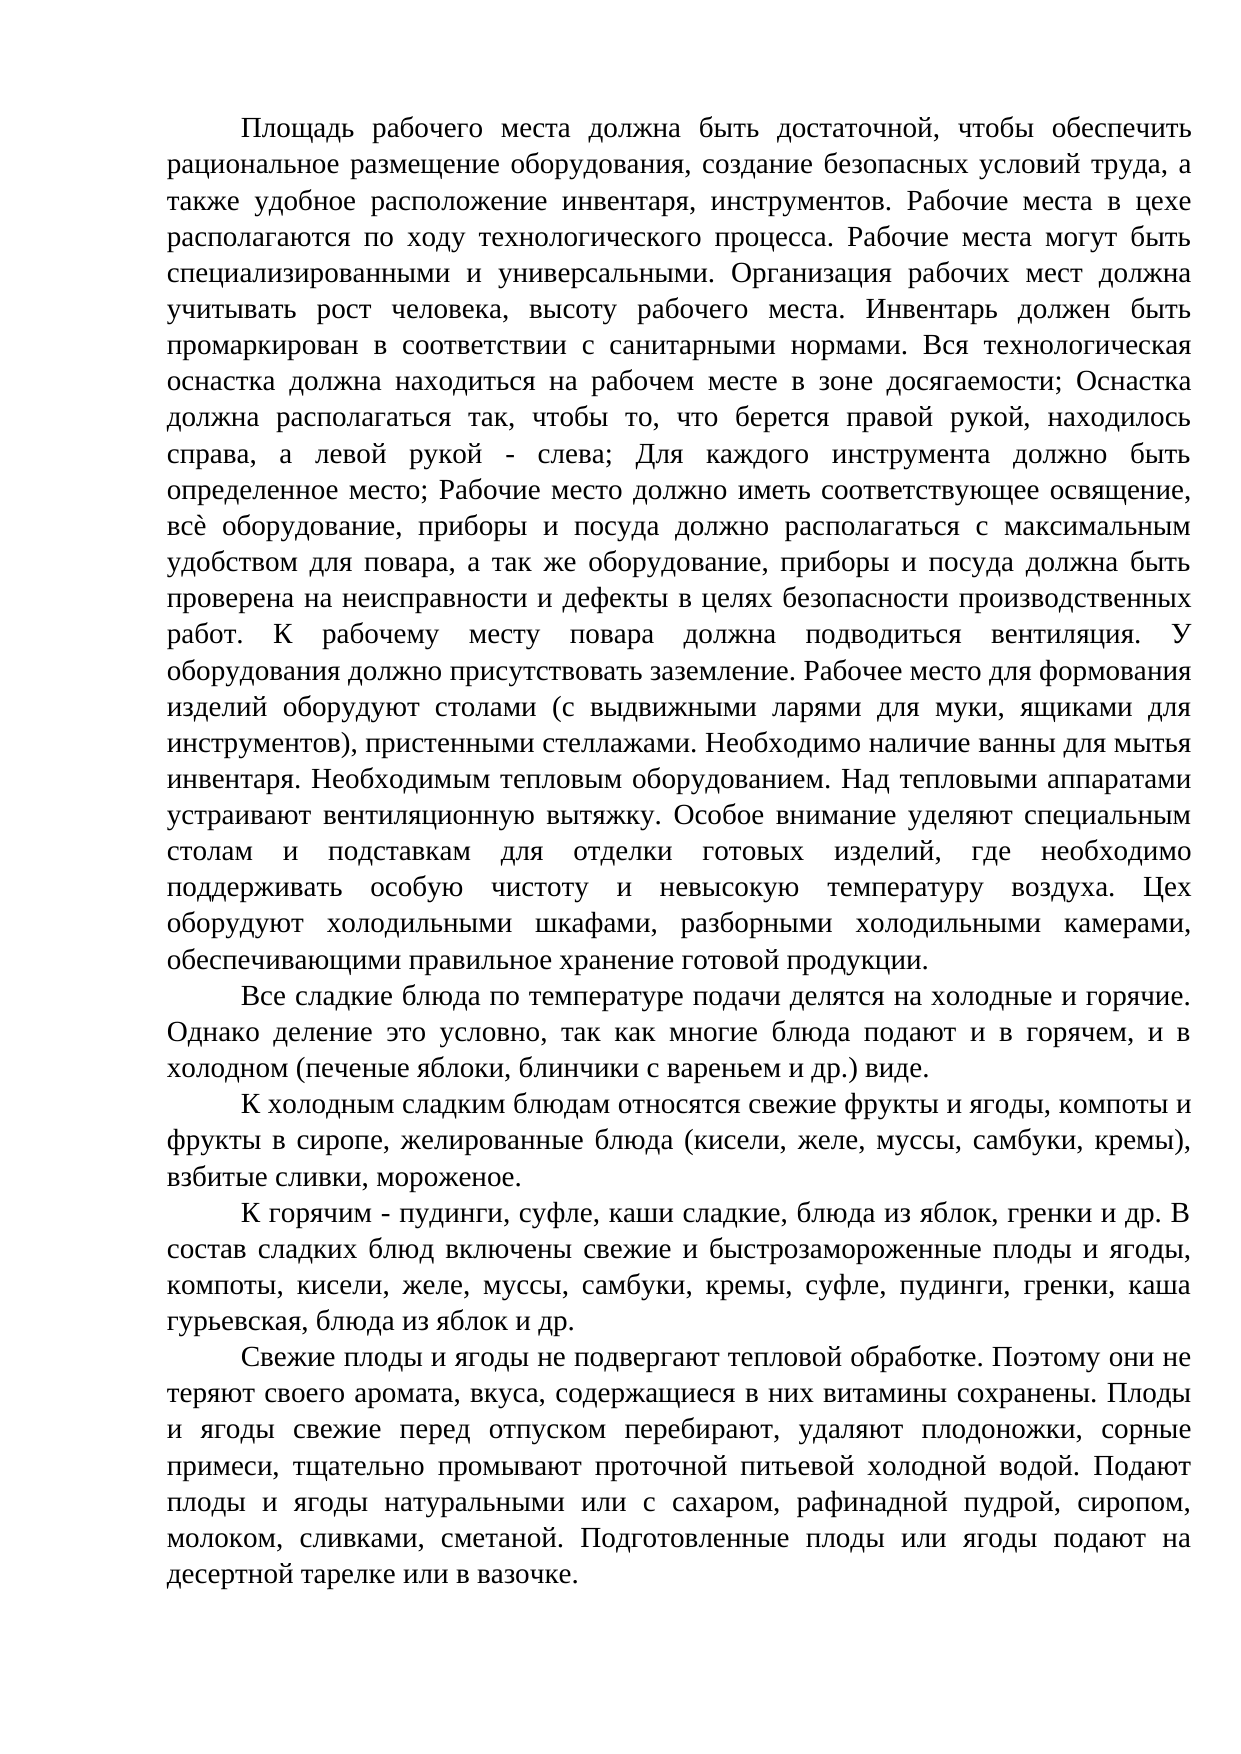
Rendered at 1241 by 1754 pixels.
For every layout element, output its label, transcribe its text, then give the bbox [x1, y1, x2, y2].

text Площадь рабочего места должна быть достаточной, чтобы обеспечить рациональное размещение оборудования, создание безопасных условий труда, а также удобное расположение инвентаря, инструментов. Рабочие места в цехе располагаются по ходу технологического процесса. Рабочие места могут быть специализированными и универсальными. Организация рабочих мест должна учитывать рост человека, высоту рабочего места. Инвентарь должен быть промаркирован в соответствии с санитарными нормами. Вся технологическая оснастка должна находиться на рабочем месте в зоне досягаемости; Оснастка должна располагаться так, чтобы то, что берется правой рукой, находилось справа, а левой рукой - слева; Для каждого инструмента должно быть определенное место; Рабочие место должно иметь соответствующее освящение, всѐ оборудование, приборы и посуда должно располагаться с максимальным удобством для повара, а так же оборудование, приборы и посуда должна быть проверена на неисправности и дефекты в целях безопасности производственных работ. К рабочему месту повара должна подводиться вентиляция. У оборудования должно присутствовать заземление. Рабочее место для формования изделий оборудуют столами (c выдвижными ларями для муки, ящиками для инструментов), пристенными стеллажами. Необходимо наличие ванны для мытья инвентаря. Необходимым тепловым оборудованием. Над тепловыми аппаратами устраивают вентиляционную вытяжку. Особое внимание уделяют специальным столам и подставкам для отделки готовых изделий, где необходимо поддерживать особую чистоту и невысокую температуру воздуха. Цех оборудуют холодильными шкафами, разборными холодильными камерами, обеспечивающими правильное хранение готовой продукции. [167, 110, 1192, 975]
text Свежие плоды и ягоды не подвергают тепловой обработке. Поэтому они не теряют своего аромата, вкуса, содержащиеся в них витамины сохранены. Плоды и ягоды свежие перед отпуском перебирают, удаляют плодоножки, сорные примеси, тщательно промывают проточной питьевой холодной водой. Подают плоды и ягоды натуральными или с сахаром, рафинадной пудрой, сиропом, молоком, сливками, сметаной. Подготовленные плоды или ягоды подают на десертной тарелке или в вазочке. [167, 1339, 1192, 1590]
text К горячим - пудинги, суфле, каши сладкие, блюда из яблок, гренки и др. В состав сладких блюд включены свежие и быстрозамороженные плоды и ягоды, компоты, кисели, желе, муссы, самбуки, кремы, суфле, пудинги, гренки, каша гурьевская, блюда из яблок и др. [167, 1195, 1192, 1337]
text Все сладкие блюда по температуре подачи делятся на холодные и горячие. Однако деление это условно, так как многие блюда подают и в горячем, и в холодном (печеные яблоки, блинчики с вареньем и др.) виде. [167, 978, 1192, 1084]
text К холодным сладким блюдам относятся свежие фрукты и ягоды, компоты и фрукты в сиропе, желированные блюда (кисели, желе, муссы, самбуки, кремы), взбитые сливки, мороженое. [167, 1086, 1192, 1192]
